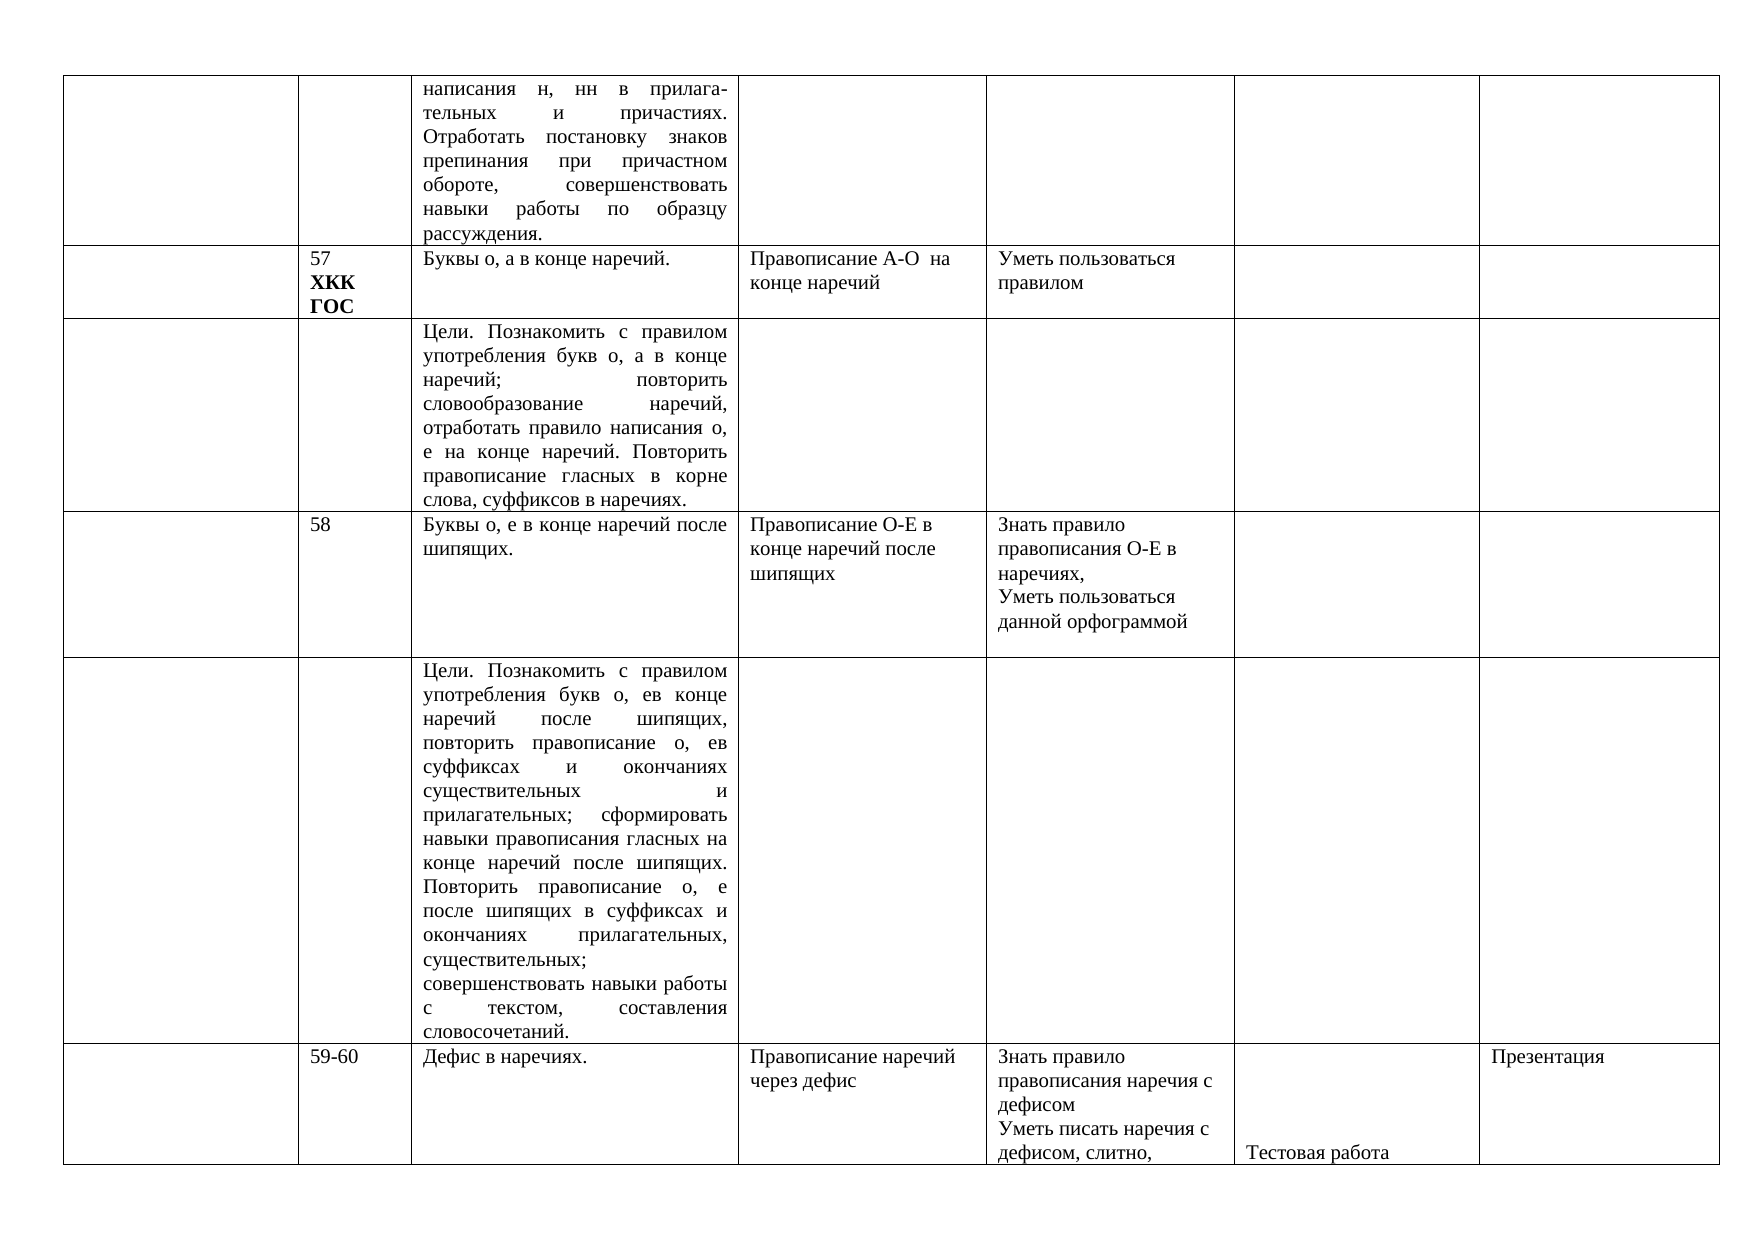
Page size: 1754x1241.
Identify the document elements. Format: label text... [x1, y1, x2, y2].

table_cell Правописание А-О на конце наречий [739, 246, 986, 318]
table_cell [1480, 319, 1719, 511]
table_cell [1480, 246, 1719, 318]
table_cell [1235, 658, 1479, 1043]
table_cell 57 ХКК ГОС [299, 246, 411, 318]
table_cell [739, 319, 986, 511]
table_cell Цели. Познакомить с правилом употребления букв о, ев конце наречий после шипящих, повторить правописание о, ев суффиксах и окончаниях существительных и прилагательных; сформировать навыки правописания гласных на конце наречий после шипящих. Повторить правописание о, е после шипящих в суффиксах и окончаниях прилагательных, существительных; совершенствовать навыки работы с текстом, составления словосочетаний. [412, 658, 738, 1043]
table_cell [64, 246, 298, 318]
table_cell 58 [299, 512, 411, 657]
table_cell Буквы о, е в конце наречий после шипящих. [412, 512, 738, 657]
table_cell Дефис в наречиях. [412, 1044, 738, 1164]
table_cell Правописание О-Е в конце наречий после шипящих [739, 512, 986, 657]
table_cell 59-60 [299, 1044, 411, 1164]
table_cell Цели. Познакомить с правилом употребления букв о, а в конце наречий; повторить словообразование наречий, отработать правило написания о, е на конце наречий. Повторить правописание гласных в корне слова, суффиксов в наречиях. [412, 319, 738, 511]
table_cell Буквы о, а в конце наречий. [412, 246, 738, 318]
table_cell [987, 1044, 1234, 1164]
table_cell [64, 512, 298, 657]
table_cell [739, 658, 986, 1043]
table_cell [64, 76, 298, 244]
table_cell Презентация [1480, 1044, 1719, 1164]
table_cell [64, 658, 298, 1043]
table_cell [1235, 76, 1479, 244]
table_cell [987, 658, 1234, 1043]
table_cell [412, 76, 738, 244]
table_cell [64, 1044, 298, 1164]
table_cell Уметь пользоваться правилом [987, 246, 1234, 318]
table_cell [1480, 76, 1719, 244]
table_cell [1235, 246, 1479, 318]
table_cell [739, 76, 986, 244]
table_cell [739, 1044, 986, 1164]
table_cell [299, 319, 411, 511]
table_cell [1480, 512, 1719, 657]
table_cell Тестовая работа [1235, 1044, 1479, 1164]
table_cell [1235, 319, 1479, 511]
table_cell [1235, 512, 1479, 657]
table_cell Знать правило правописания О-Е в наречиях, Уметь пользоваться данной орфограммой [987, 512, 1234, 657]
table_cell [987, 319, 1234, 511]
table_cell [64, 319, 298, 511]
table_cell [987, 76, 1234, 244]
table_cell [299, 76, 411, 244]
table_cell [1480, 658, 1719, 1043]
table_cell [299, 658, 411, 1043]
